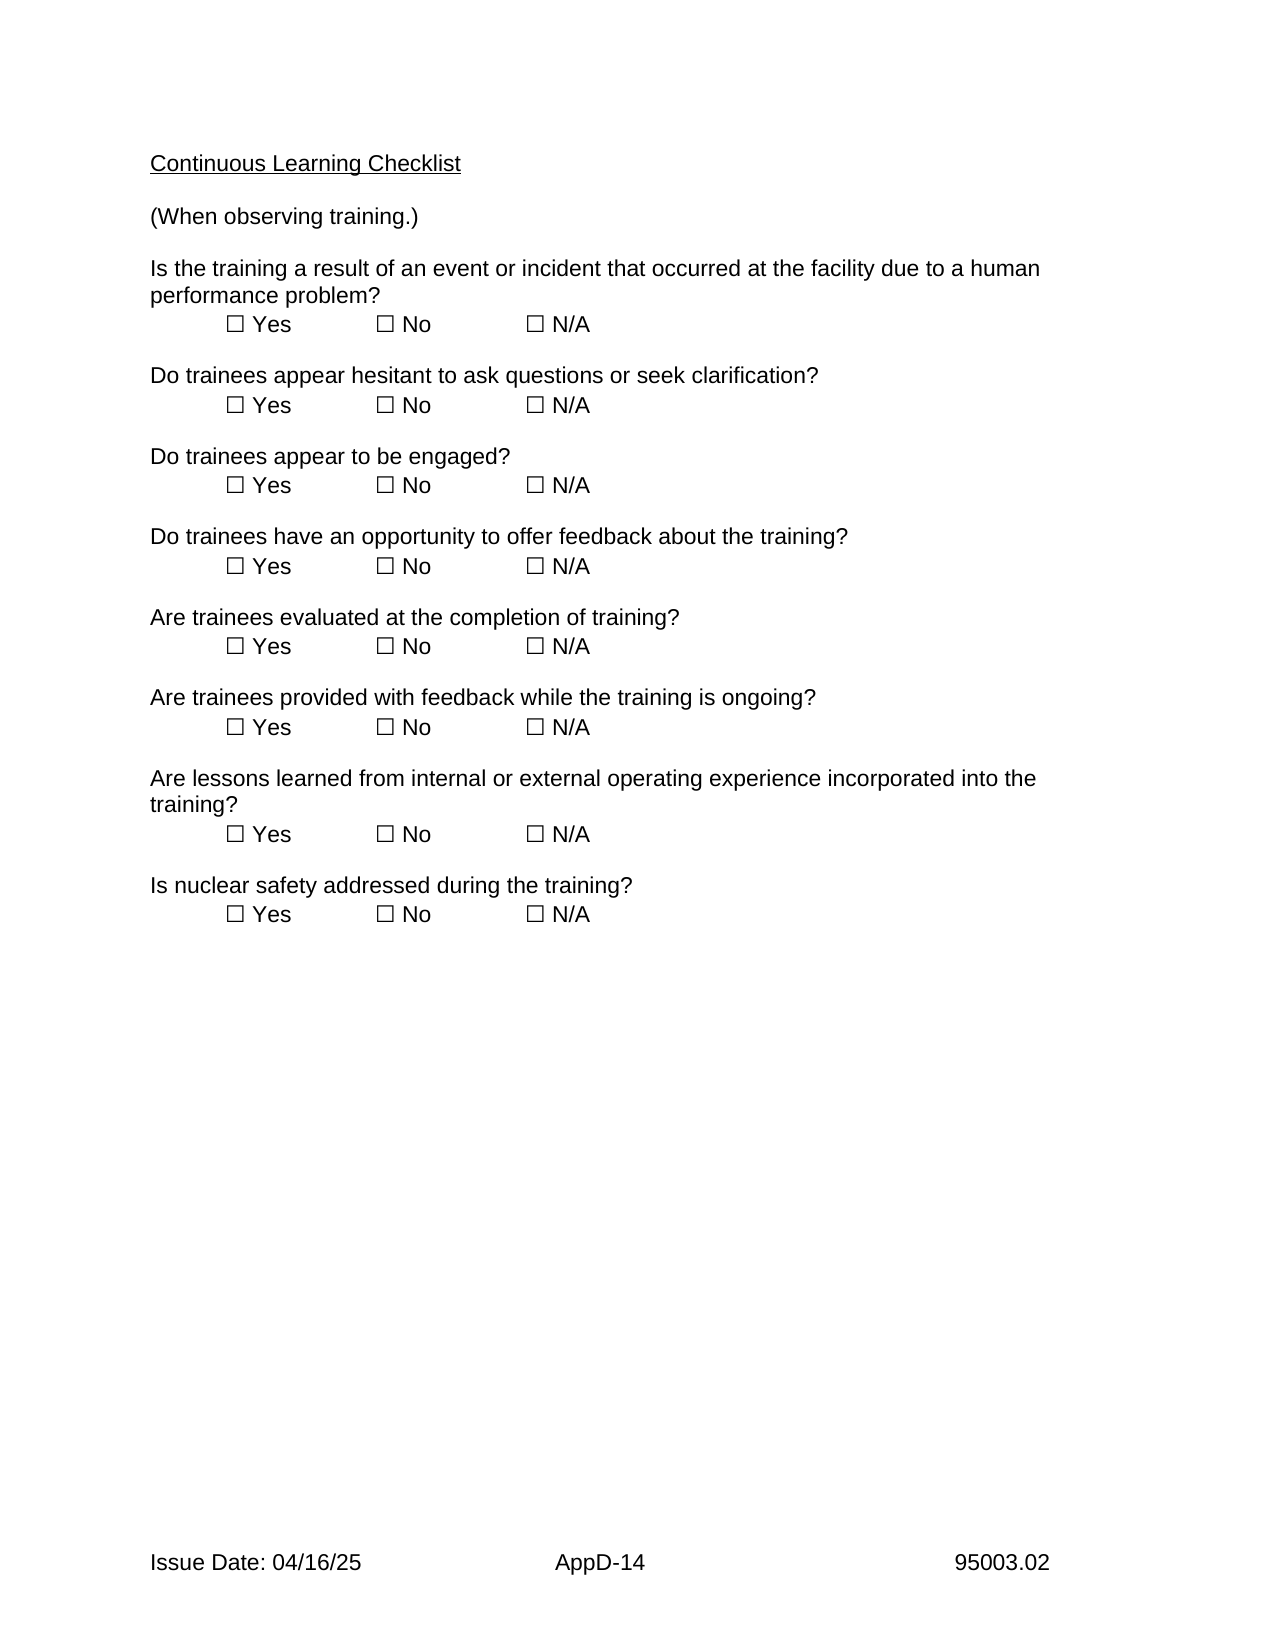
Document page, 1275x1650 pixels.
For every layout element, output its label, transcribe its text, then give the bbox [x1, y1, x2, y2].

text Yes No N/A [225, 389, 1125, 420]
text Are trainees evaluated at the completion of training? [150, 604, 1125, 630]
text Do trainees have an opportunity to offer feedback about the training? [150, 523, 1125, 550]
text Yes No N/A [225, 711, 1125, 742]
text Yes No N/A [225, 898, 1125, 929]
text Are lessons learned from internal or external operating experience incorporated into the training? [150, 765, 1125, 818]
text Do trainees appear to be engaged? [150, 443, 1125, 469]
text Yes No N/A [225, 469, 1125, 500]
text (When observing training.) [150, 203, 1125, 229]
text Are trainees provided with feedback while the training is ongoing? [150, 684, 1125, 711]
text Is nuclear safety addressed during the training? [150, 872, 1125, 898]
text Continuous Learning Checklist [150, 150, 1125, 176]
text Yes No N/A [225, 818, 1125, 849]
text Is the training a result of an event or incident that occurred at the facility due to a human performance problem? [150, 255, 1125, 308]
text Yes No N/A [225, 630, 1125, 661]
text Yes No N/A [225, 308, 1125, 339]
text Yes No N/A [225, 550, 1125, 581]
text Do trainees appear hesitant to ask questions or seek clarification? [150, 362, 1125, 389]
